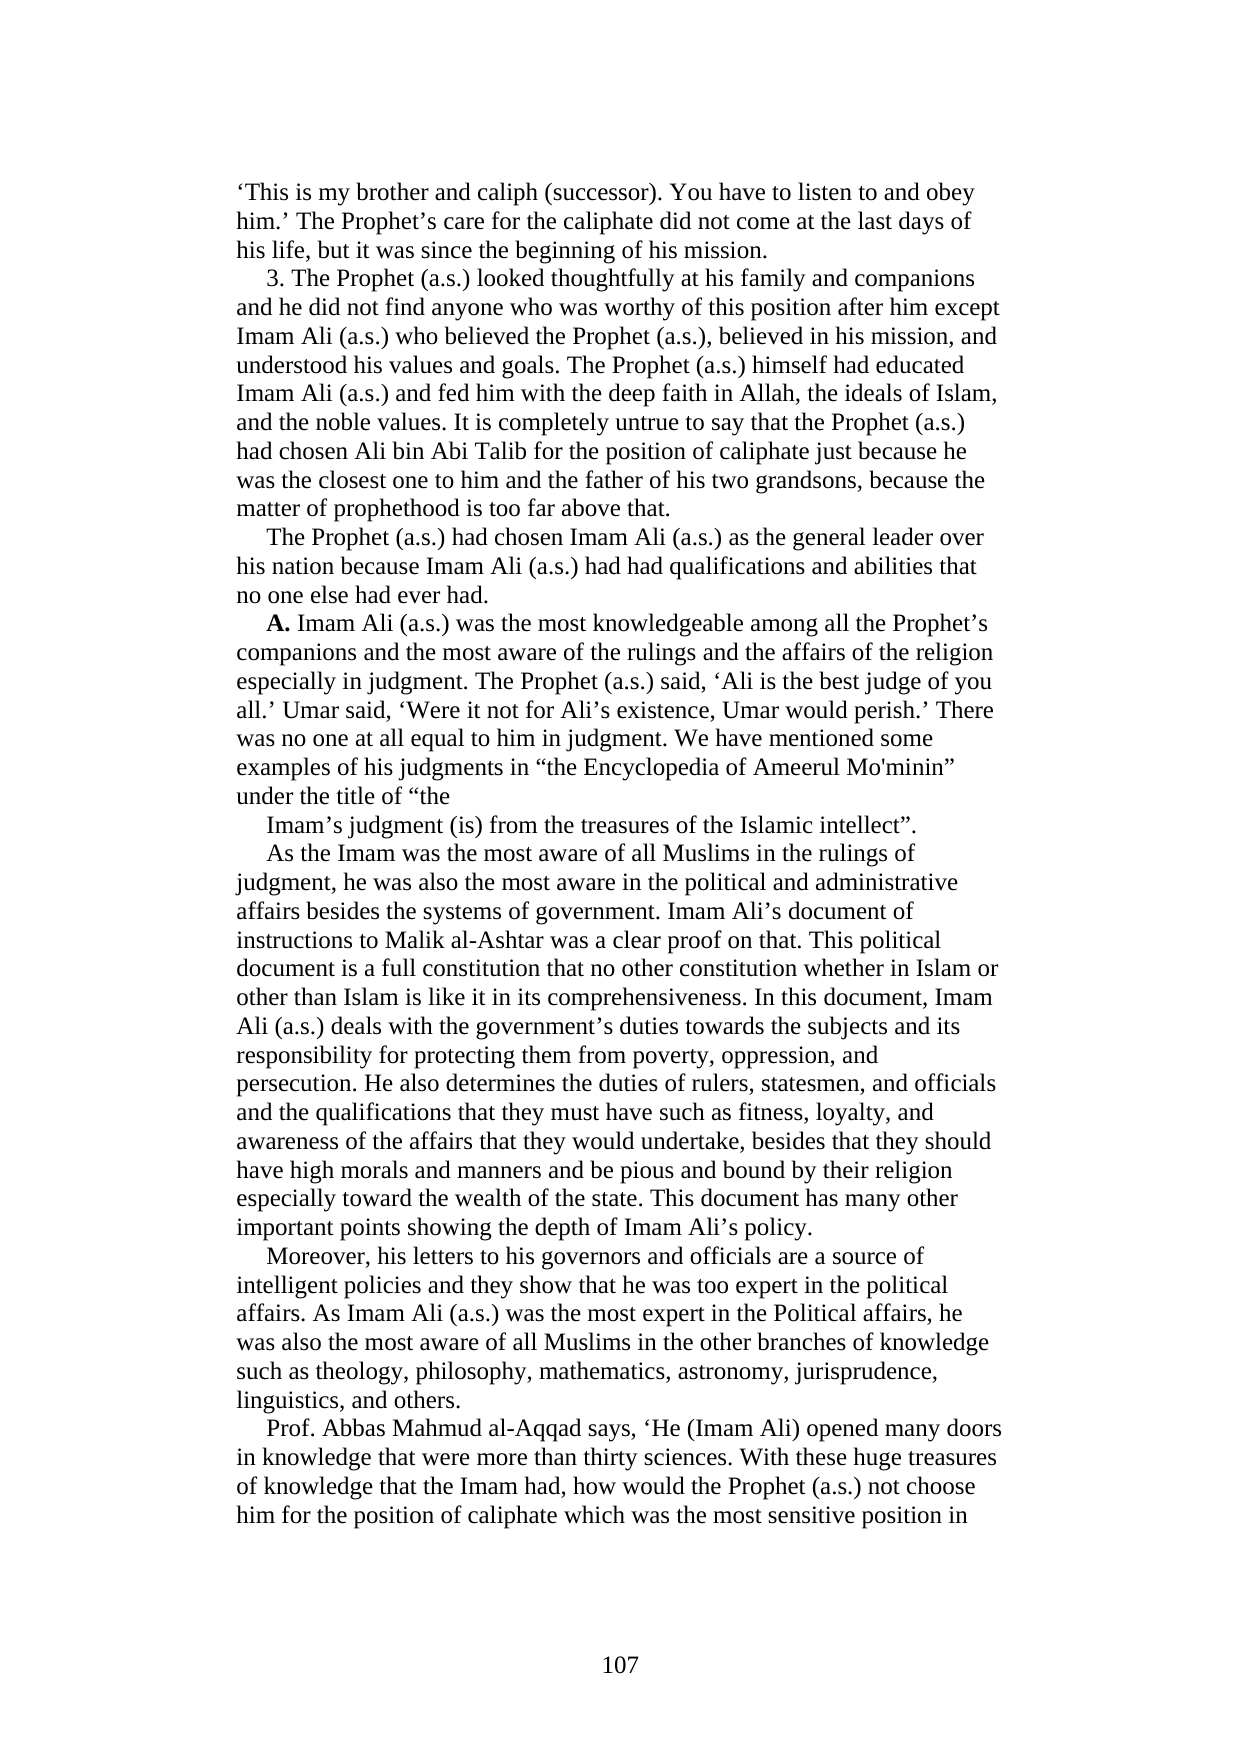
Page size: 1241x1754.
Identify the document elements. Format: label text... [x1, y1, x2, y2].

text 3. The Prophet (a.s.) looked thoughtfully at his family and companions and he did not find anyone who was worthy of this position after him except Imam Ali (a.s.) who believed the Prophet (a.s.), believed in his mission, and understood his values and goals. The Prophet (a.s.) himself had educated Imam Ali (a.s.) and fed him with the deep faith in Allah, the ideals of Islam, and the noble values. It is completely untrue to say that the Prophet (a.s.) had chosen Ali bin Abi Talib for the position of caliphate just because he was the closest one to him and the father of his two grandsons, because the matter of prophethood is too far above that. [236, 263, 1004, 522]
text As the Imam was the most aware of all Muslims in the rulings of judgment, he was also the most aware in the political and administrative affairs besides the systems of government. Imam Ali’s document of instructions to Malik al-Ashtar was a clear proof on that. This political document is a full constitution that no other constitution whether in Islam or other than Islam is like it in its comprehensiveness. In this document, Imam Ali (a.s.) deals with the government’s duties towards the subjects and its responsibility for protecting them from poverty, oppression, and persecution. He also determines the duties of rulers, statesmen, and officials and the qualifications that they must have such as fitness, loyalty, and awareness of the affairs that they would undertake, besides that they should have high morals and manners and be pious and bound by their religion especially toward the wealth of the state. This document has many other important points showing the depth of Imam Ali’s policy. [236, 838, 1004, 1241]
text A. Imam Ali (a.s.) was the most knowledgeable among all the Prophet’s companions and the most aware of the rulings and the affairs of the religion especially in judgment. The Prophet (a.s.) said, ‘Ali is the best judge of you all.’ Umar said, ‘Were it not for Ali’s existence, Umar would perish.’ There was no one at all equal to him in judgment. We have mentioned some examples of his judgments in “the Encyclopedia of Ameerul Mo'minin” under the title of “the [236, 608, 1004, 810]
text Moreover, his letters to his governors and officials are a source of intelligent policies and they show that he was too expert in the political affairs. As Imam Ali (a.s.) was the most expert in the Political affairs, he was also the most aware of all Muslims in the other branches of knowledge such as theology, philosophy, mathematics, astronomy, jurisprudence, linguistics, and others. [236, 1241, 1004, 1413]
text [236, 177, 1004, 263]
text The Prophet (a.s.) had chosen Imam Ali (a.s.) as the general leader over his nation because Imam Ali (a.s.) had had qualifications and abilities that no one else had ever had. [236, 522, 1004, 608]
text Imam’s judgment (is) from the treasures of the Islamic intellect”. [236, 810, 1004, 838]
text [236, 1413, 1004, 1528]
